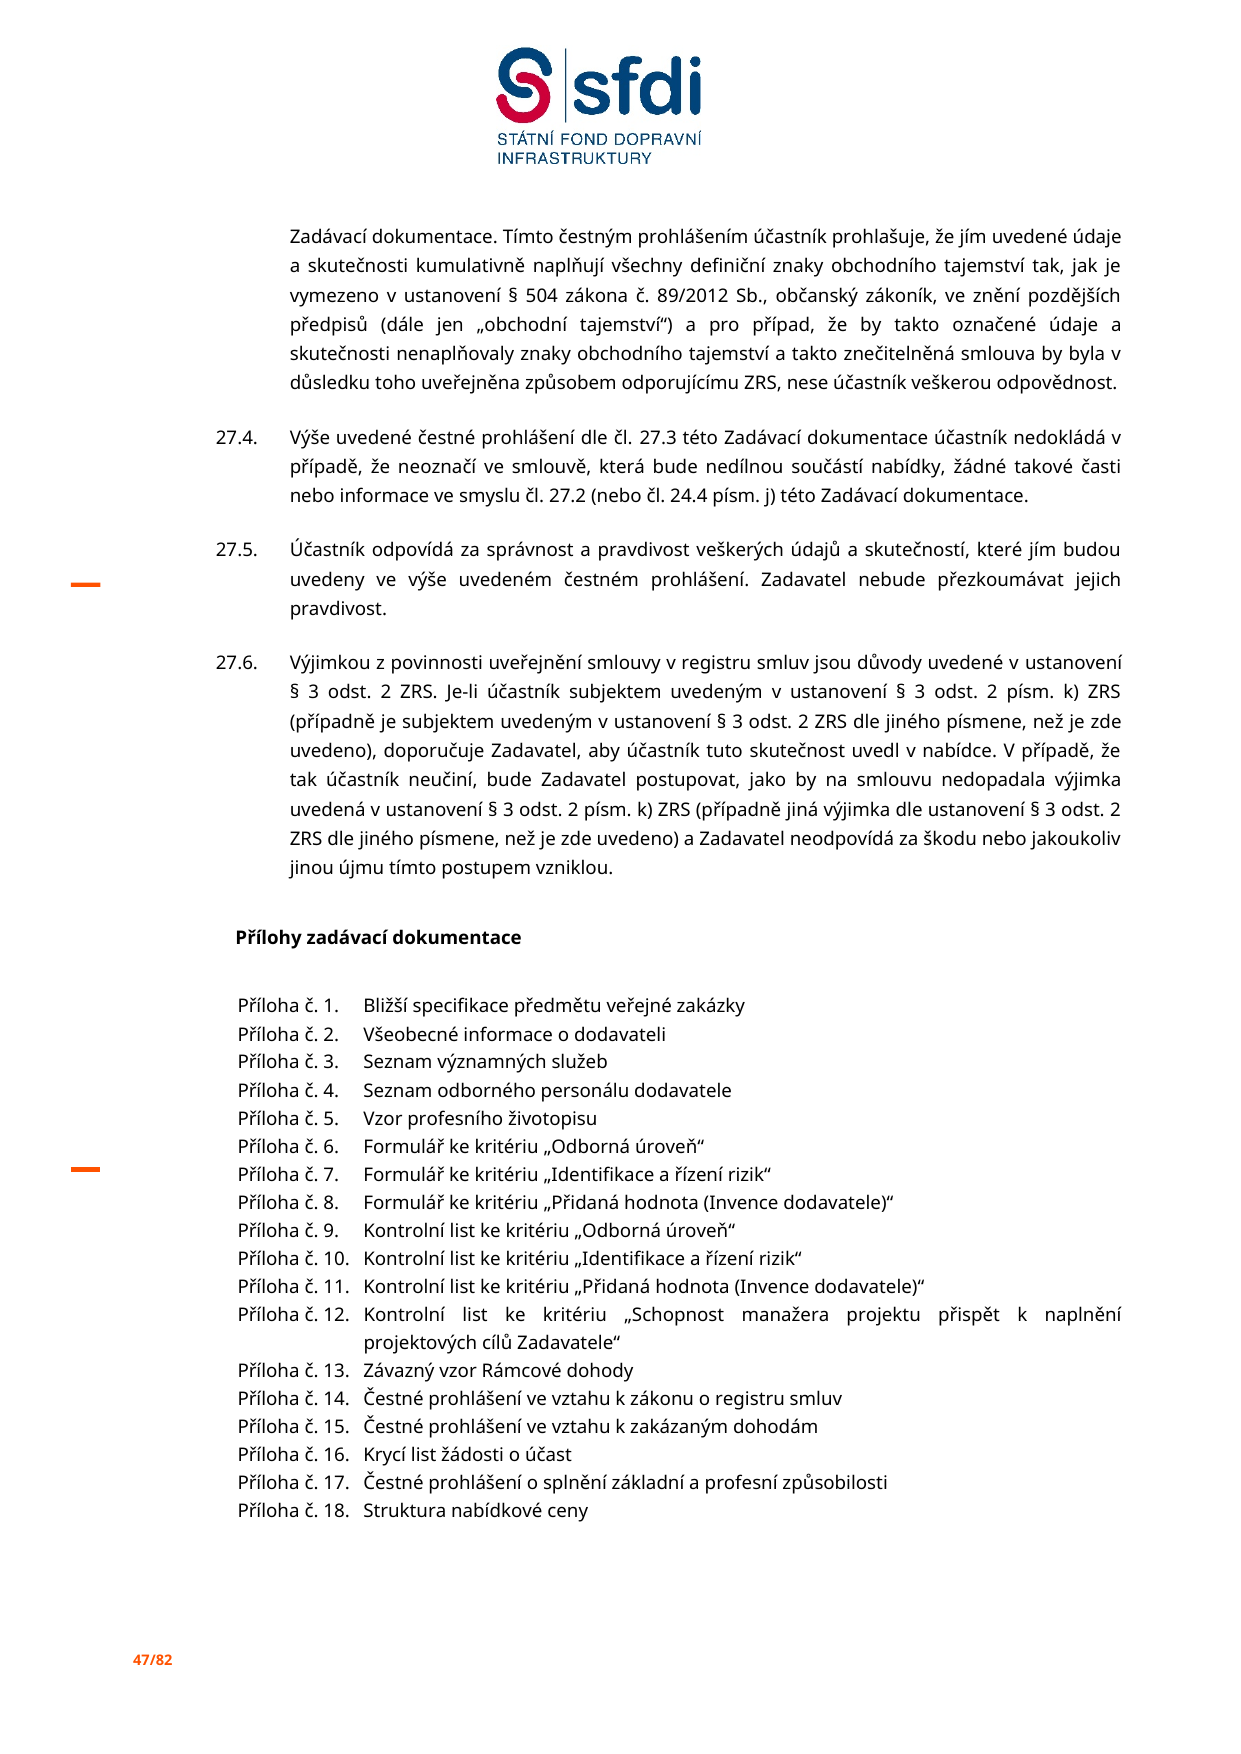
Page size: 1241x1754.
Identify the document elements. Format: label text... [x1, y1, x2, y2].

list Čestné prohlášení ve vztahu k zákonu o registru smluv [237, 1385, 1122, 1411]
list Seznam odborného personálu dodavatele [237, 1077, 1122, 1102]
list Kontrolní list ke kritériu „Identifikace a řízení rizik“ [237, 1245, 1122, 1271]
list Čestné prohlášení ve vztahu k zakázaným dohodám [237, 1413, 1122, 1439]
list Krycí list žádosti o účast [237, 1441, 1122, 1467]
list Seznam významných služeb [237, 1049, 1122, 1074]
list Formulář ke kritériu „Identifikace a řízení rizik“ [237, 1161, 1122, 1186]
list Čestné prohlášení o splnění základní a profesní způsobilosti [237, 1469, 1122, 1495]
list Kontrolní list ke kritériu „Schopnost manažera projektu přispět k naplnění projektových cílů Zadavatele“ [237, 1301, 1122, 1354]
list Formulář ke kritériu „Přidaná hodnota (Invence dodavatele)“ [237, 1189, 1122, 1214]
list Kontrolní list ke kritériu „Odborná úroveň“ [237, 1217, 1122, 1242]
list Účastník odpovídá za správnost a pravdivost veškerých údajů a skutečností, které jím budou uvedeny ve výše uvedeném čestném prohlášení. Zadavatel nebude přezkoumávat jejich pravdivost. [216, 537, 1122, 621]
picture [496, 45, 702, 164]
list Bližší specifikace předmětu veřejné zakázky [237, 993, 1122, 1018]
text Přílohy zadávací dokumentace [230, 924, 1122, 950]
list Formulář ke kritériu „Odborná úroveň“ [237, 1133, 1122, 1158]
list Výše uvedené čestné prohlášení dle čl. 27.3 této Zadávací dokumentace účastník nedokládá v případě, že neoznačí ve smlouvě, která bude nedílnou součástí nabídky, žádné takové časti nebo informace ve smyslu čl. 27.2 (nebo čl. 24.4 písm. j) této Zadávací dokumentace. [216, 424, 1122, 508]
list Všeobecné informace o dodavateli [237, 1021, 1122, 1046]
list Kontrolní list ke kritériu „Přidaná hodnota (Invence dodavatele)“ [237, 1273, 1122, 1298]
list Výjimkou z povinnosti uveřejnění smlouvy v registru smluv jsou důvody uvedené v ustanovení § 3 odst. 2 ZRS. Je-li účastník subjektem uvedeným v ustanovení § 3 odst. 2 písm. k) ZRS (případně je subjektem uvedeným v ustanovení § 3 odst. 2 ZRS dle jiného písmene, než je zde uvedeno), doporučuje Zadavatel, aby účastník tuto skutečnost uvedl v nabídce. V případě, že tak účastník neučiní, bude Zadavatel postupovat, jako by na smlouvu nedopadala výjimka uvedená v ustanovení § 3 odst. 2 písm. k) ZRS (případně jiná výjimka dle ustanovení § 3 odst. 2 ZRS dle jiného písmene, než je zde uvedeno) a Zadavatel neodpovídá za škodu nebo jakoukoliv jinou újmu tímto postupem vzniklou. [216, 649, 1122, 880]
list Vzor profesního životopisu [237, 1105, 1122, 1130]
list Struktura nabídkové ceny [237, 1497, 1122, 1523]
list Závazný vzor Rámcové dohody [237, 1357, 1122, 1383]
